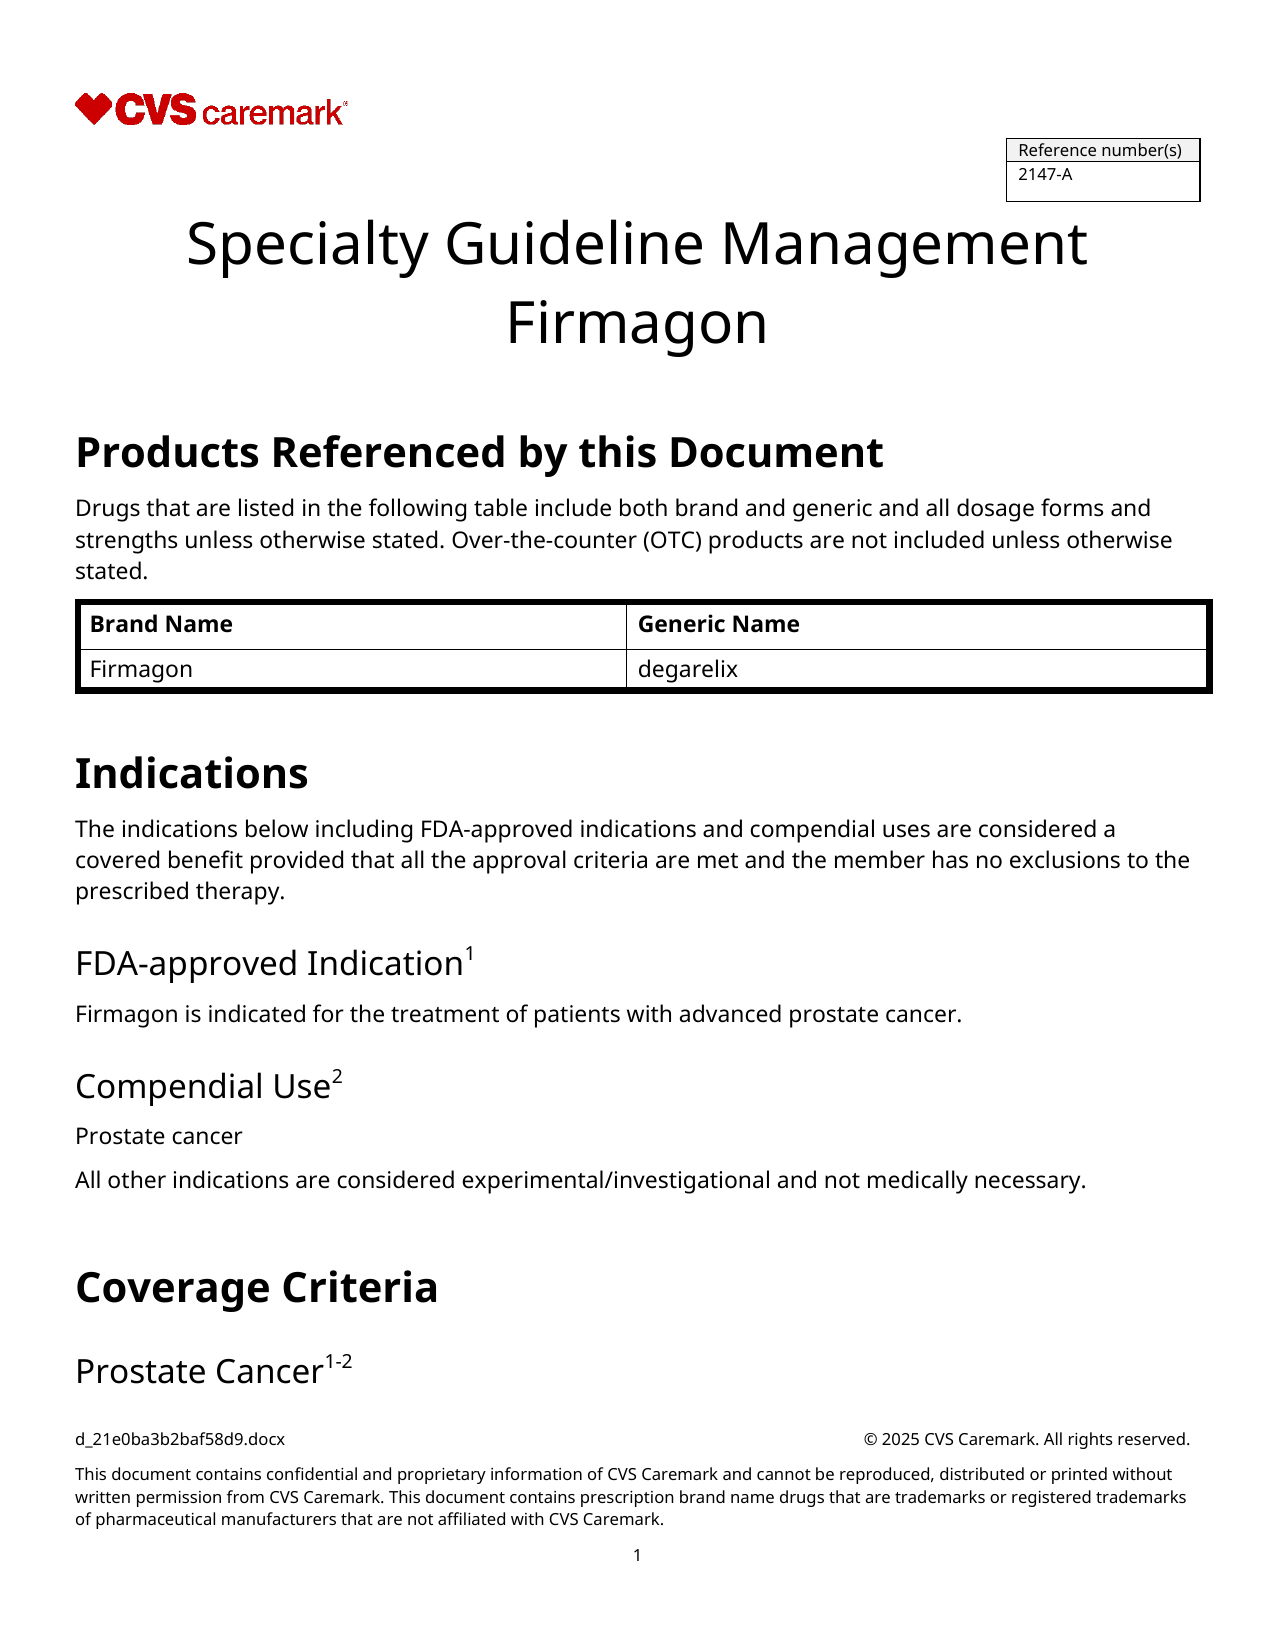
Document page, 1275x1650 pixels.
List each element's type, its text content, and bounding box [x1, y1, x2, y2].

table_header Brand Name [81, 605, 626, 648]
text The indications below including FDA-approved indications and compendial uses are considered a covered benefit provided that all the approval criteria are met and the member has no exclusions to the prescribed therapy. [75, 813, 1200, 907]
table_header Reference number(s) [1007, 139, 1199, 161]
subtitle Products Referenced by this Document [75, 423, 1200, 480]
picture [75, 93, 348, 125]
subtitle FDA-approved Indication1 [75, 940, 1200, 985]
subtitle Prostate Cancer1-2 [75, 1348, 1200, 1393]
subtitle Specialty Guideline Management Firmagon [75, 202, 1200, 361]
text Prostate cancer [75, 1120, 1200, 1152]
subtitle Coverage Criteria [75, 1258, 1200, 1314]
table_header Generic Name [627, 605, 1206, 648]
text Firmagon is indicated for the treatment of patients with advanced prostate cancer. [75, 998, 1200, 1029]
text Drugs that are listed in the following table include both brand and generic and all dosage forms and strengths unless otherwise stated. Over-the-counter (OTC) products are not included unless otherwise stated. [75, 492, 1200, 586]
subtitle Indications [75, 743, 1200, 800]
table_cell degarelix [627, 650, 1206, 687]
subtitle Compendial Use2 [75, 1062, 1200, 1108]
table_cell 2147-A [1007, 162, 1199, 201]
text All other indications are considered experimental/investigational and not medically necessary. [75, 1164, 1200, 1195]
table_cell Firmagon [81, 650, 626, 687]
